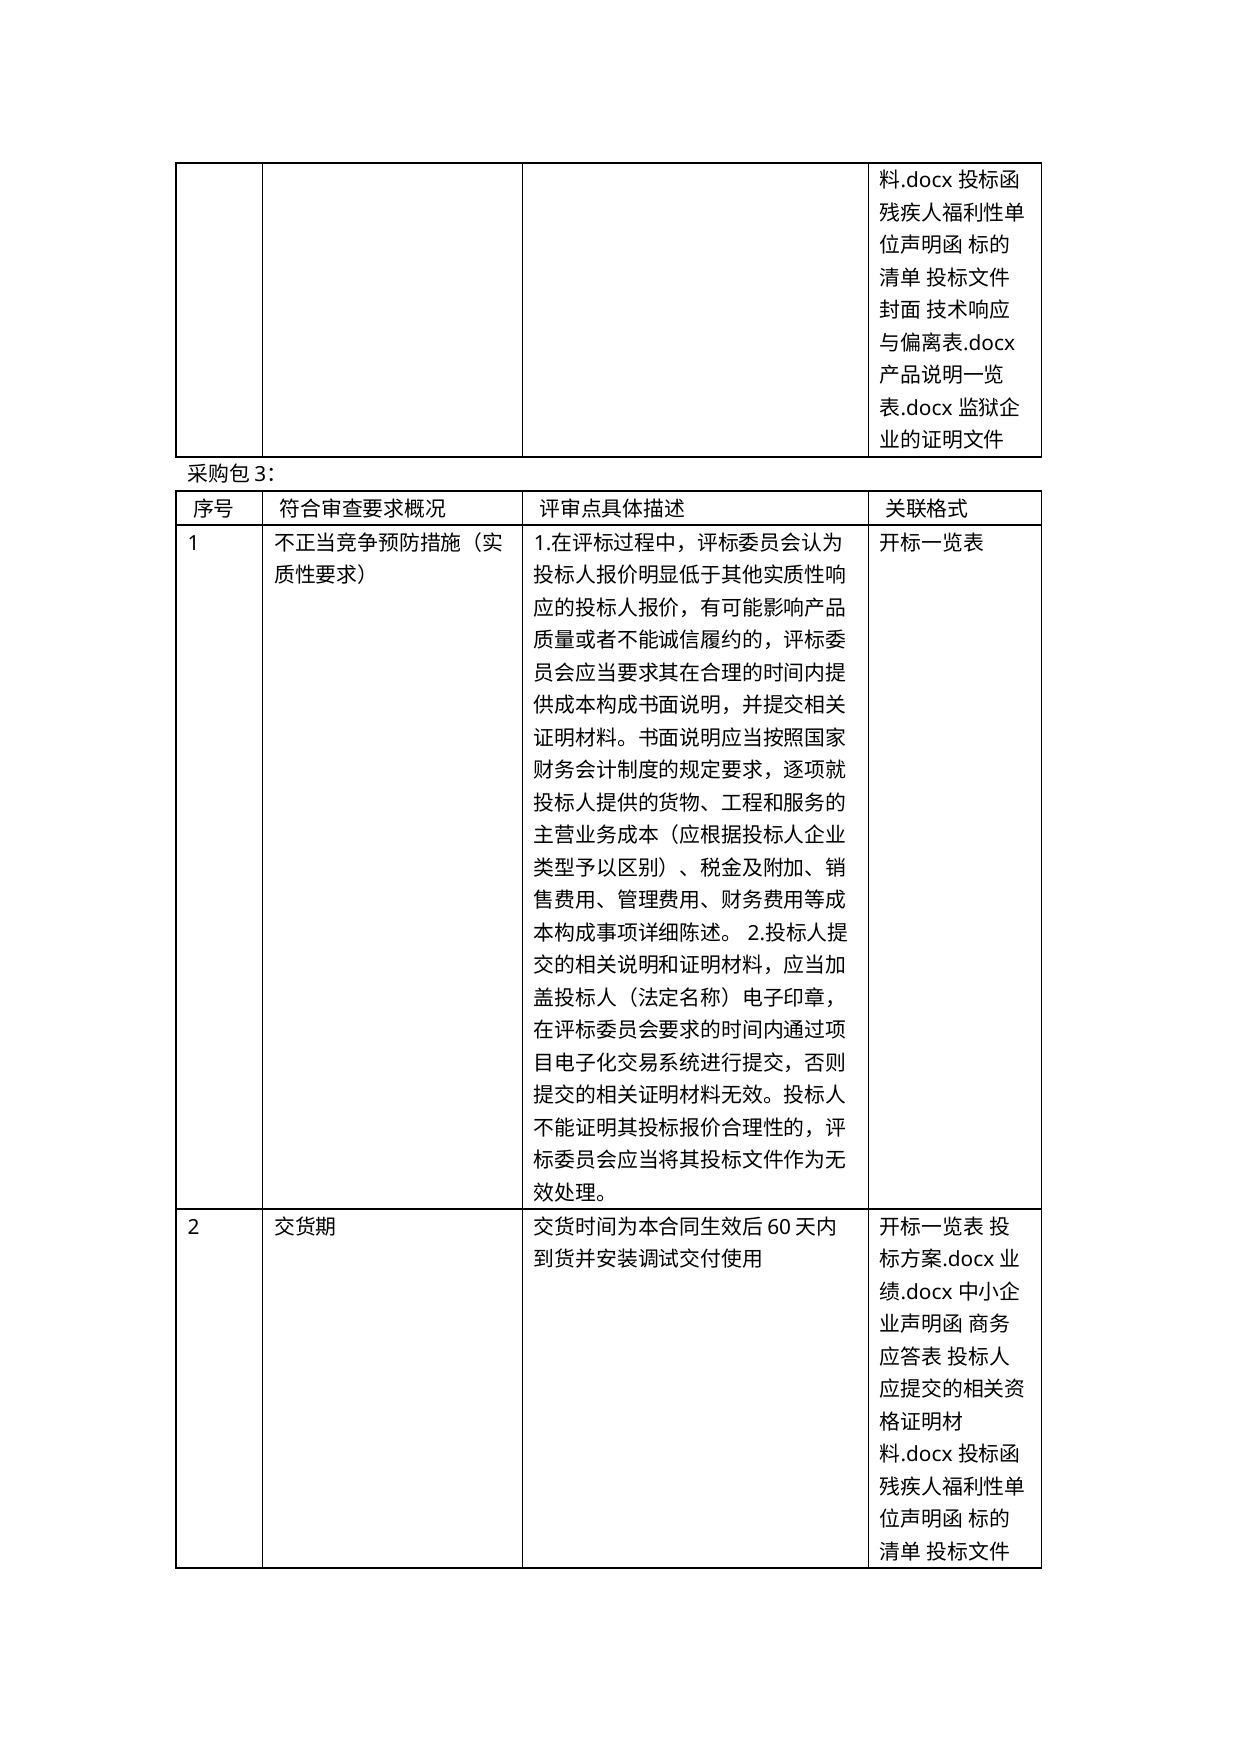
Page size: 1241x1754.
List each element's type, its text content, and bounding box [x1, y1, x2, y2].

table_cell 交货期 [263, 1210, 522, 1567]
table_header 序号 [177, 492, 262, 524]
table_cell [263, 164, 522, 456]
table_cell 1 [177, 526, 262, 1208]
table_cell 不正当竞争预防措施（实质性要求） [263, 526, 522, 1208]
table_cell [869, 164, 1041, 456]
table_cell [523, 1210, 868, 1567]
text 采购包3： [187, 458, 1053, 490]
table_cell 2 [177, 1210, 262, 1567]
table_cell 1.在评标过程中，评标委员会认为投标人报价明显低于其他实质性响应的投标人报价，有可能影响产品质量或者不能诚信履约的，评标委员会应当要求其在合理的时间内提供成本构成书面说明，并提交相关证明材料。书面说明应当按照国家财务会计制度的规定要求，逐项就投标人提供的货物、工程和服务的主营业务成本（应根据投标人企业类型予以区别）、税金及附加、销售费用、管理费用、财务费用等成本构成事项详细陈述。 2.投标人提交的相关说明和证明材料，应当加盖投标人（法定名称）电子印章，在评标委员会要求的时间内通过项目电子化交易系统进行提交，否则提交的相关证明材料无效。投标人不能证明其投标报价合理性的，评标委员会应当将其投标文件作为无效处理。 [523, 526, 868, 1208]
table_header 关联格式 [869, 492, 1041, 524]
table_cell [869, 1210, 1041, 1567]
table_cell 6 [177, 164, 262, 456]
table_cell 开标一览表 [869, 526, 1041, 1208]
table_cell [523, 164, 868, 456]
table_header 符合审查要求概况 [263, 492, 522, 524]
table_header 评审点具体描述 [523, 492, 868, 524]
